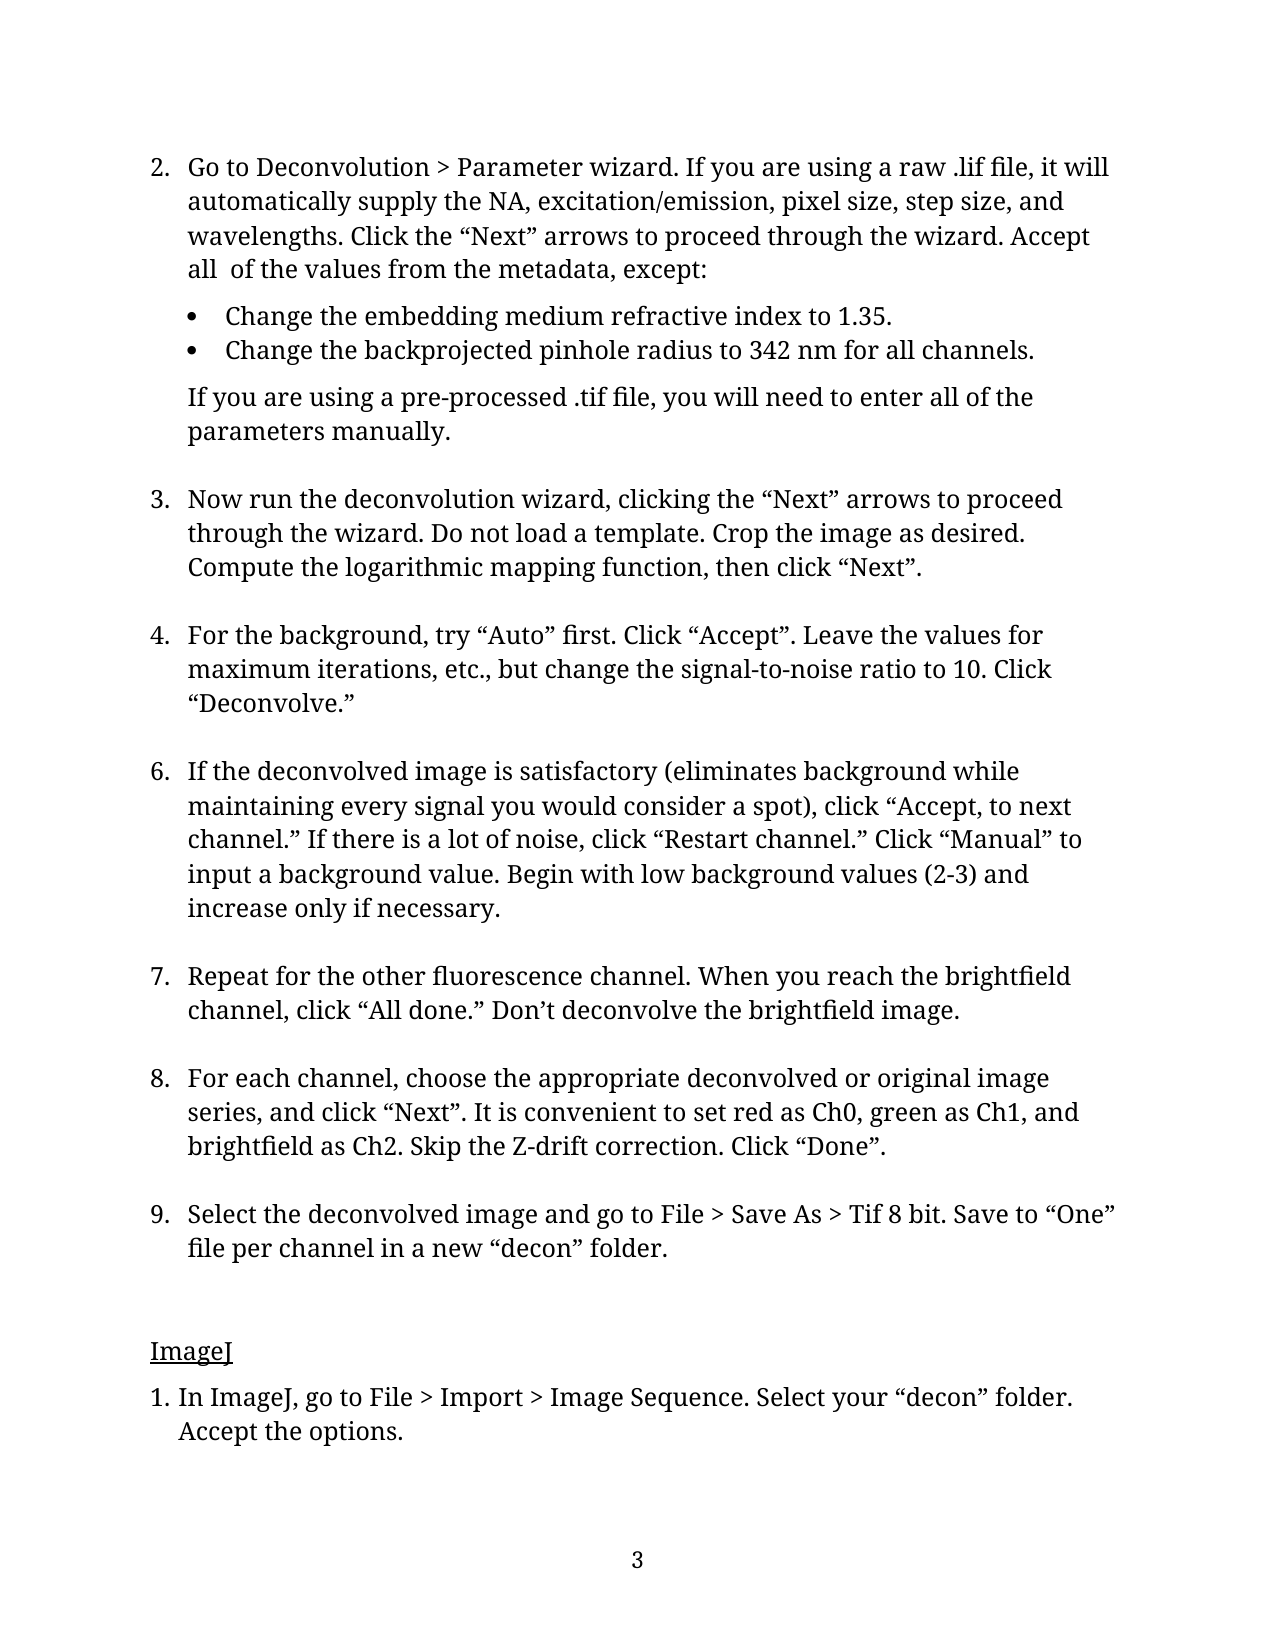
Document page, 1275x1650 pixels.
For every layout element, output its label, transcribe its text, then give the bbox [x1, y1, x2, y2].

list Change the embedding medium refractive index to 1.35. [187, 299, 1125, 333]
text 2. Go to Deconvolution > Parameter wizard. If you are using a raw .lif file, it will automatically supply the NA, excitation/emission, pixel size, step size, and wavelengths. Click the “Next” arrows to proceed through the wizard. Accept all of the values from the metadata, except: [150, 150, 1125, 286]
text 7. Repeat for the other fluorescence channel. When you reach the brightfield channel, click “All done.” Don’t deconvolve the brightfield image. [150, 958, 1125, 1027]
text ImageJ [150, 1333, 1125, 1367]
list In ImageJ, go to File > Import > Image Sequence. Select your “decon” folder. Accept the options. [150, 1380, 1125, 1448]
text 4. For the background, try “Auto” first. Click “Accept”. Leave the values for maximum iterations, etc., but change the signal-to-noise ratio to 10. Click “Deconvolve.” [150, 618, 1125, 720]
text 9. Select the deconvolved image and go to File > Save As > Tif 8 bit. Save to “One” file per channel in a new “decon” folder. [150, 1197, 1125, 1265]
text 8. For each channel, choose the appropriate deconvolved or original image series, and click “Next”. It is convenient to set red as Ch0, green as Ch1, and brightfield as Ch2. Skip the Z-drift correction. Click “Done”. [150, 1061, 1125, 1163]
text If you are using a pre-processed .tif file, you will need to enter all of the parameters manually. [150, 379, 1125, 447]
text 3. Now run the deconvolution wizard, clicking the “Next” arrows to proceed through the wizard. Do not load a template. Crop the image as desired. Compute the logarithmic mapping function, then click “Next”. [150, 482, 1125, 584]
text 6. If the deconvolved image is satisfactory (eliminates background while maintaining every signal you would consider a spot), click “Accept, to next channel.” If there is a lot of noise, click “Restart channel.” Click “Manual” to input a background value. Begin with low background values (2-3) and increase only if necessary. [150, 754, 1125, 924]
list Change the backprojected pinhole radius to 342 nm for all channels. [187, 333, 1125, 367]
